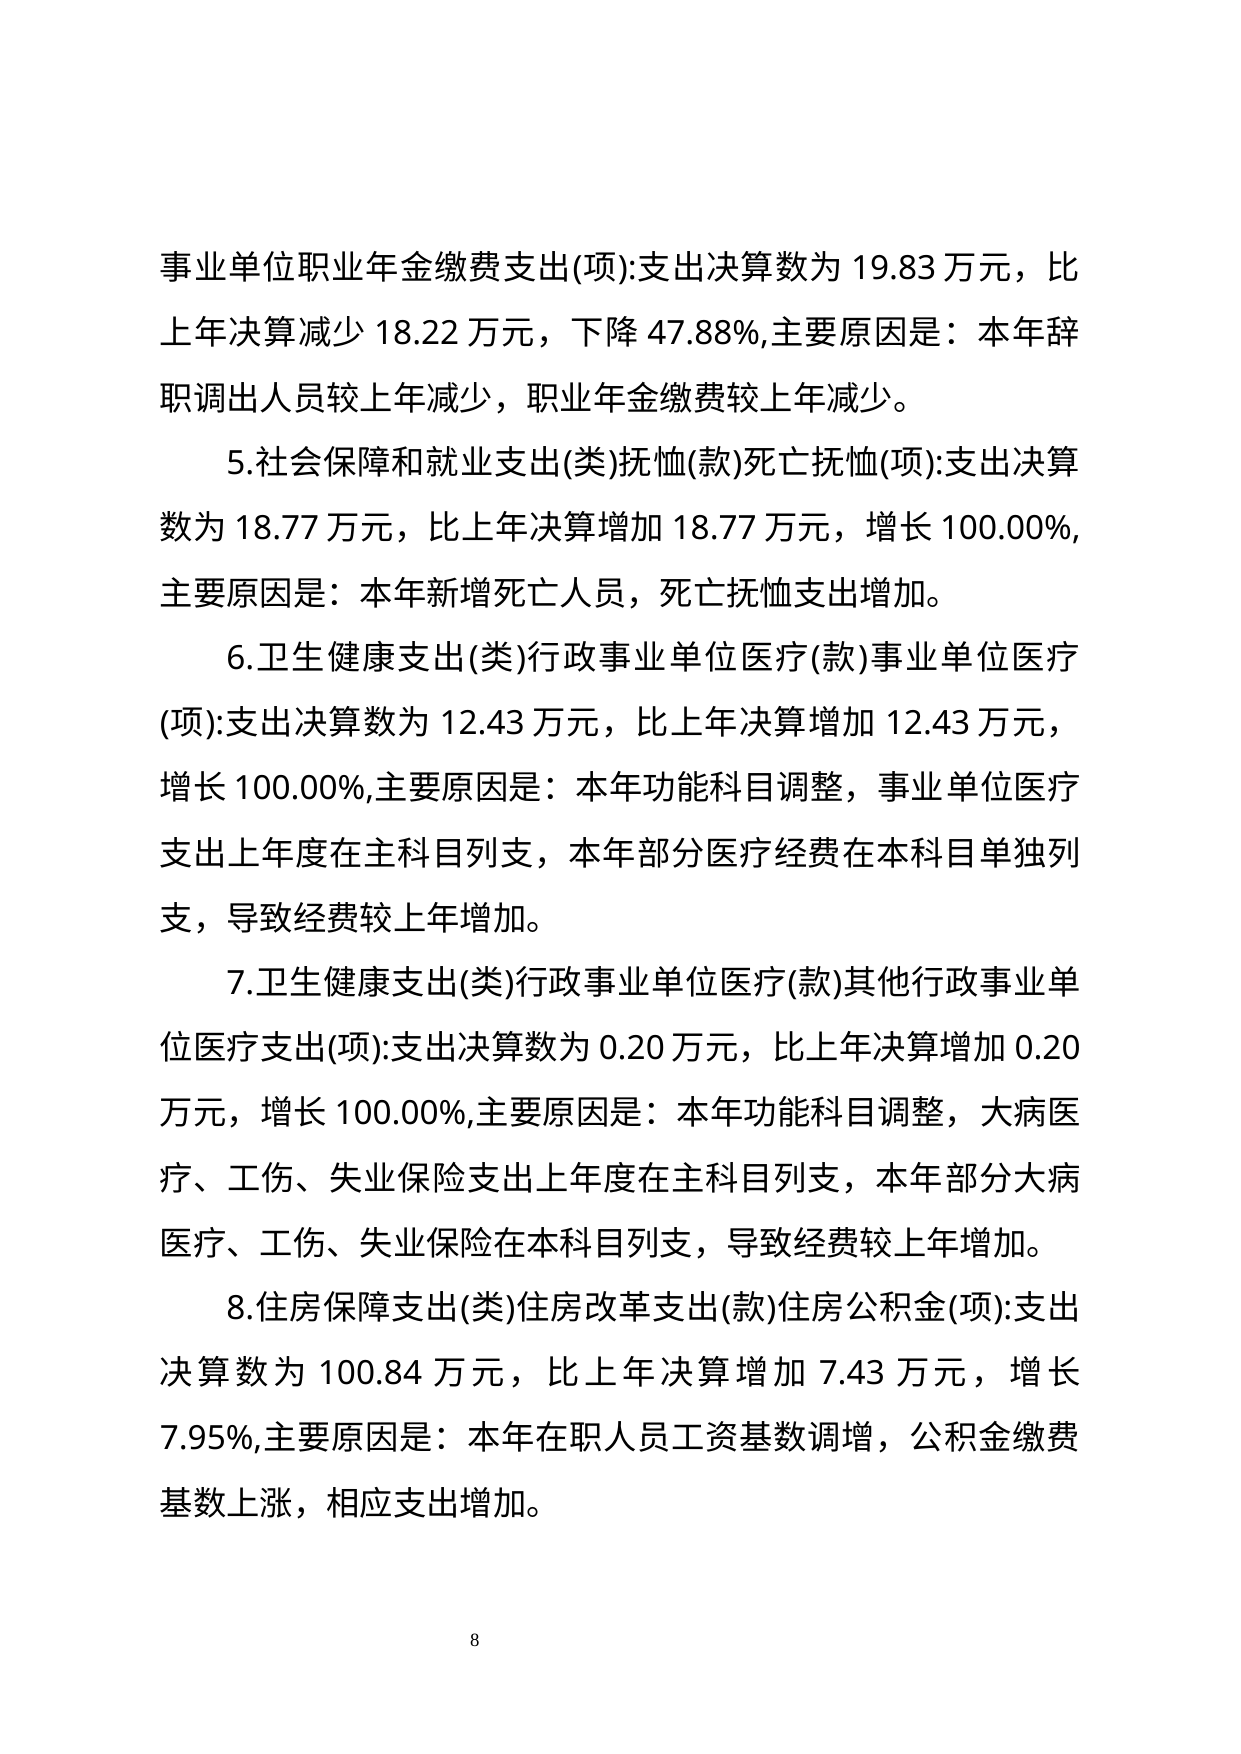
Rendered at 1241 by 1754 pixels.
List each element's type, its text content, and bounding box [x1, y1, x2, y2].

text 6.卫生健康支出(类)行政事业单位医疗(款)事业单位医疗(项):支出决算数为12.43万元，比上年决算增加12.43万元，增长100.00%,主要原因是：本年功能科目调整，事业单位医疗支出上年度在主科目列支，本年部分医疗经费在本科目单独列支，导致经费较上年增加。 [159, 623, 1081, 948]
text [159, 233, 1081, 428]
text 8.住房保障支出(类)住房改革支出(款)住房公积金(项):支出决算数为100.84万元，比上年决算增加7.43万元，增长7.95%,主要原因是：本年在职人员工资基数调增，公积金缴费基数上涨，相应支出增加。 [159, 1273, 1081, 1533]
text 5.社会保障和就业支出(类)抚恤(款)死亡抚恤(项):支出决算数为18.77万元，比上年决算增加18.77万元，增长100.00%,主要原因是：本年新增死亡人员，死亡抚恤支出增加。 [159, 428, 1081, 623]
text 7.卫生健康支出(类)行政事业单位医疗(款)其他行政事业单位医疗支出(项):支出决算数为0.20万元，比上年决算增加0.20万元，增长100.00%,主要原因是：本年功能科目调整，大病医疗、工伤、失业保险支出上年度在主科目列支，本年部分大病医疗、工伤、失业保险在本科目列支，导致经费较上年增加。 [159, 948, 1081, 1273]
